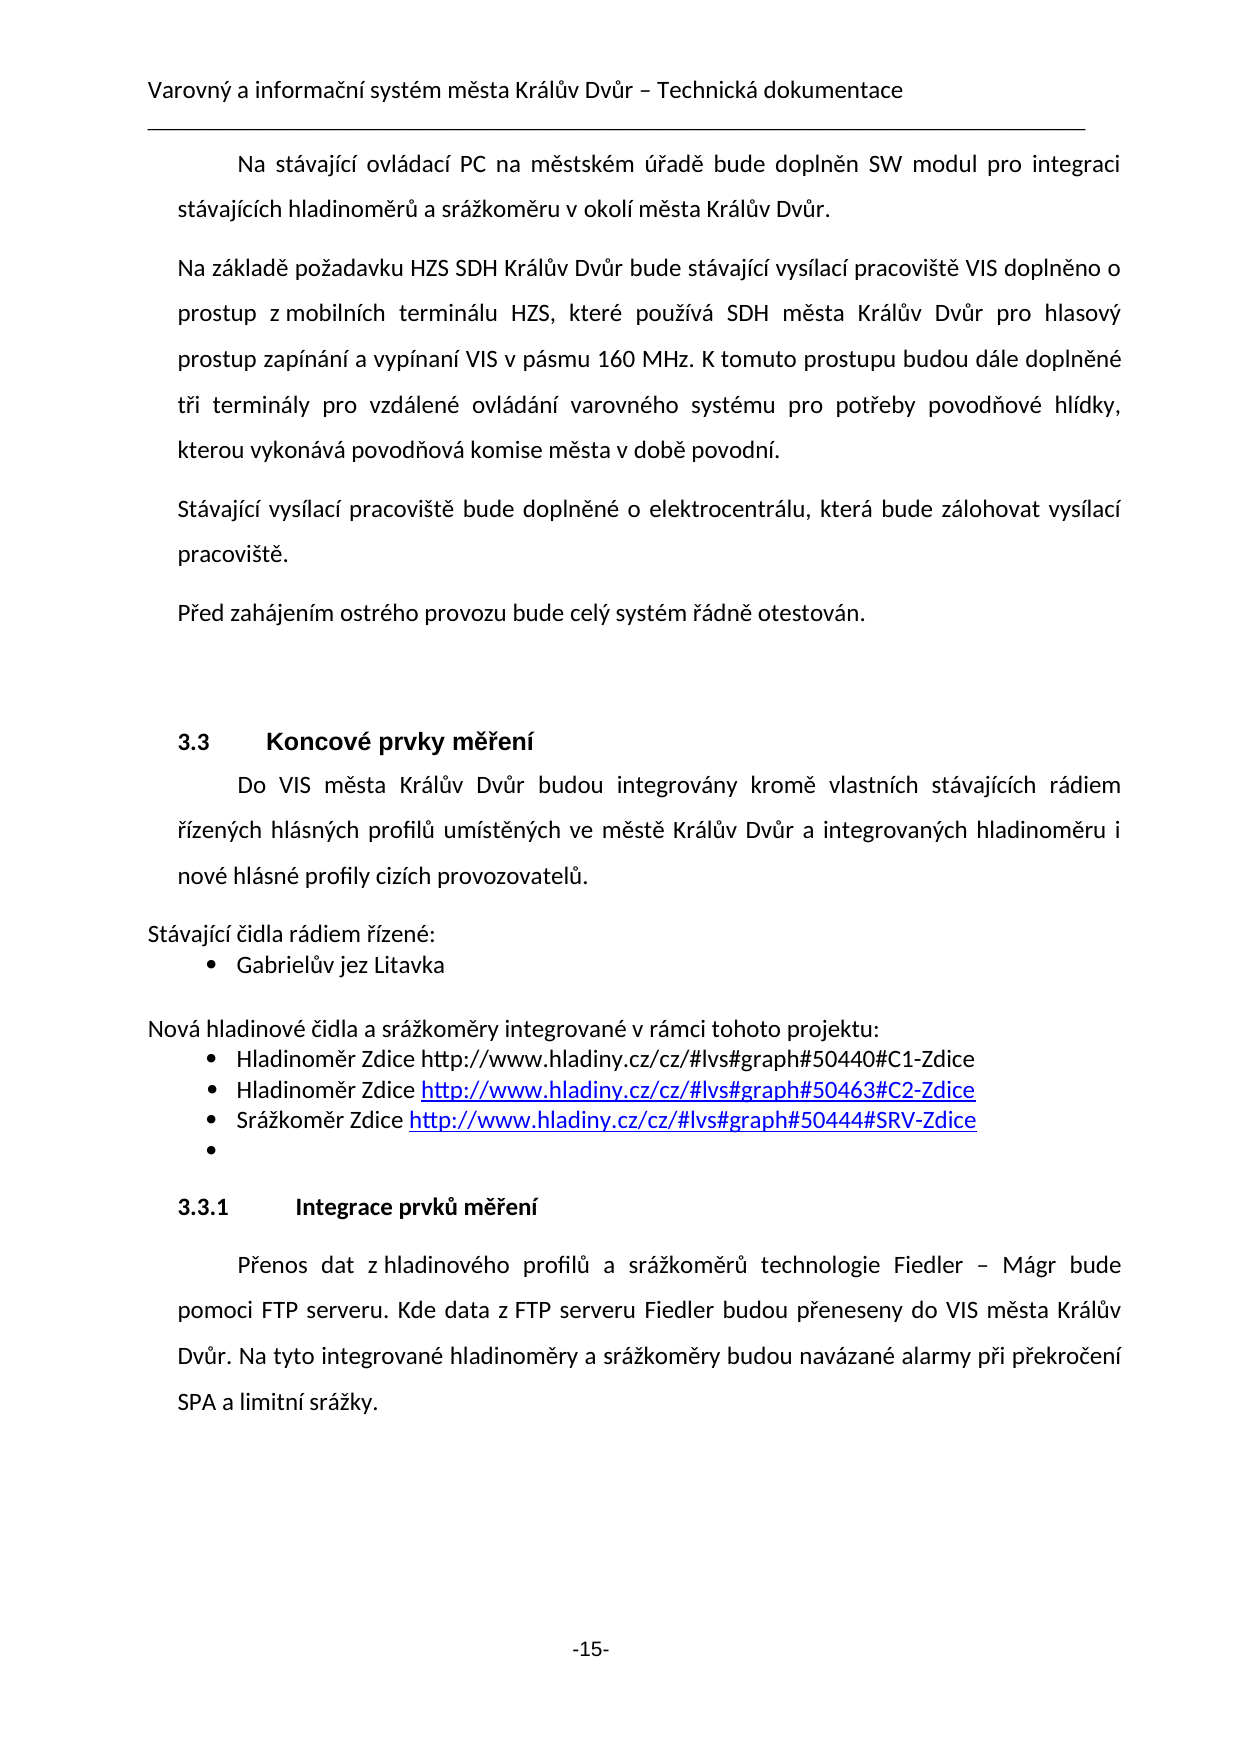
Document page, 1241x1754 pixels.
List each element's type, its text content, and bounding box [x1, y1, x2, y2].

text Stávající čidla rádiem řízené: [148, 918, 1122, 949]
text Stávající vysílací pracoviště bude doplněné o elektrocentrálu, která bude zálohovat vysílací pracoviště. [177, 493, 1122, 569]
text Na stávající ovládací PC na městském úřadě bude doplněn SW modul pro integraci stávajících hladinoměrů a srážkoměru v okolí města Králův Dvůr. [177, 148, 1122, 224]
list Srážkoměr Zdice http://www.hladiny.cz/cz/#lvs#graph#50444#SRV-Zdice [207, 1104, 1122, 1135]
text Přenos dat z hladinového profilů a srážkoměrů technologie Fiedler – Mágr bude pomoci FTP serveru. Kde data z FTP serveru Fiedler budou přeneseny do VIS města Králův Dvůr. Na tyto integrované hladinoměry a srážkoměry budou navázané alarmy při překročení SPA a limitní srážky. [177, 1249, 1122, 1417]
list Koncové prvky měření [177, 726, 1122, 756]
text Do VIS města Králův Dvůr budou integrovány kromě vlastních stávajících rádiem řízených hlásných profilů umístěných ve městě Králův Dvůr a integrovaných hladinoměru i nové hlásné profily cizích provozovatelů. [177, 769, 1122, 891]
list Hladinoměr Zdice http://www.hladiny.cz/cz/#lvs#graph#50440#C1-Zdice [207, 1043, 1122, 1074]
subtitle Integrace prvků měření [177, 1191, 963, 1221]
text Na základě požadavku HZS SDH Králův Dvůr bude stávající vysílací pracoviště VIS doplněno o prostup z mobilních terminálu HZS, které používá SDH města Králův Dvůr pro hlasový prostup zapínání a vypínaní VIS v pásmu 160 MHz. K tomuto prostupu budou dále doplněné tři terminály pro vzdálené ovládání varovného systému pro potřeby povodňové hlídky, kterou vykonává povodňová komise města v době povodní. [177, 252, 1122, 465]
list Hladinoměr Zdice http://www.hladiny.cz/cz/#lvs#graph#50463#C2-Zdice [148, 1074, 1122, 1104]
list Gabrielův jez Litavka [207, 949, 1122, 979]
text Nová hladinové čidla a srážkoměry integrované v rámci tohoto projektu: [148, 1013, 1122, 1043]
text Před zahájením ostrého provozu bude celý systém řádně otestován. [177, 597, 1122, 627]
